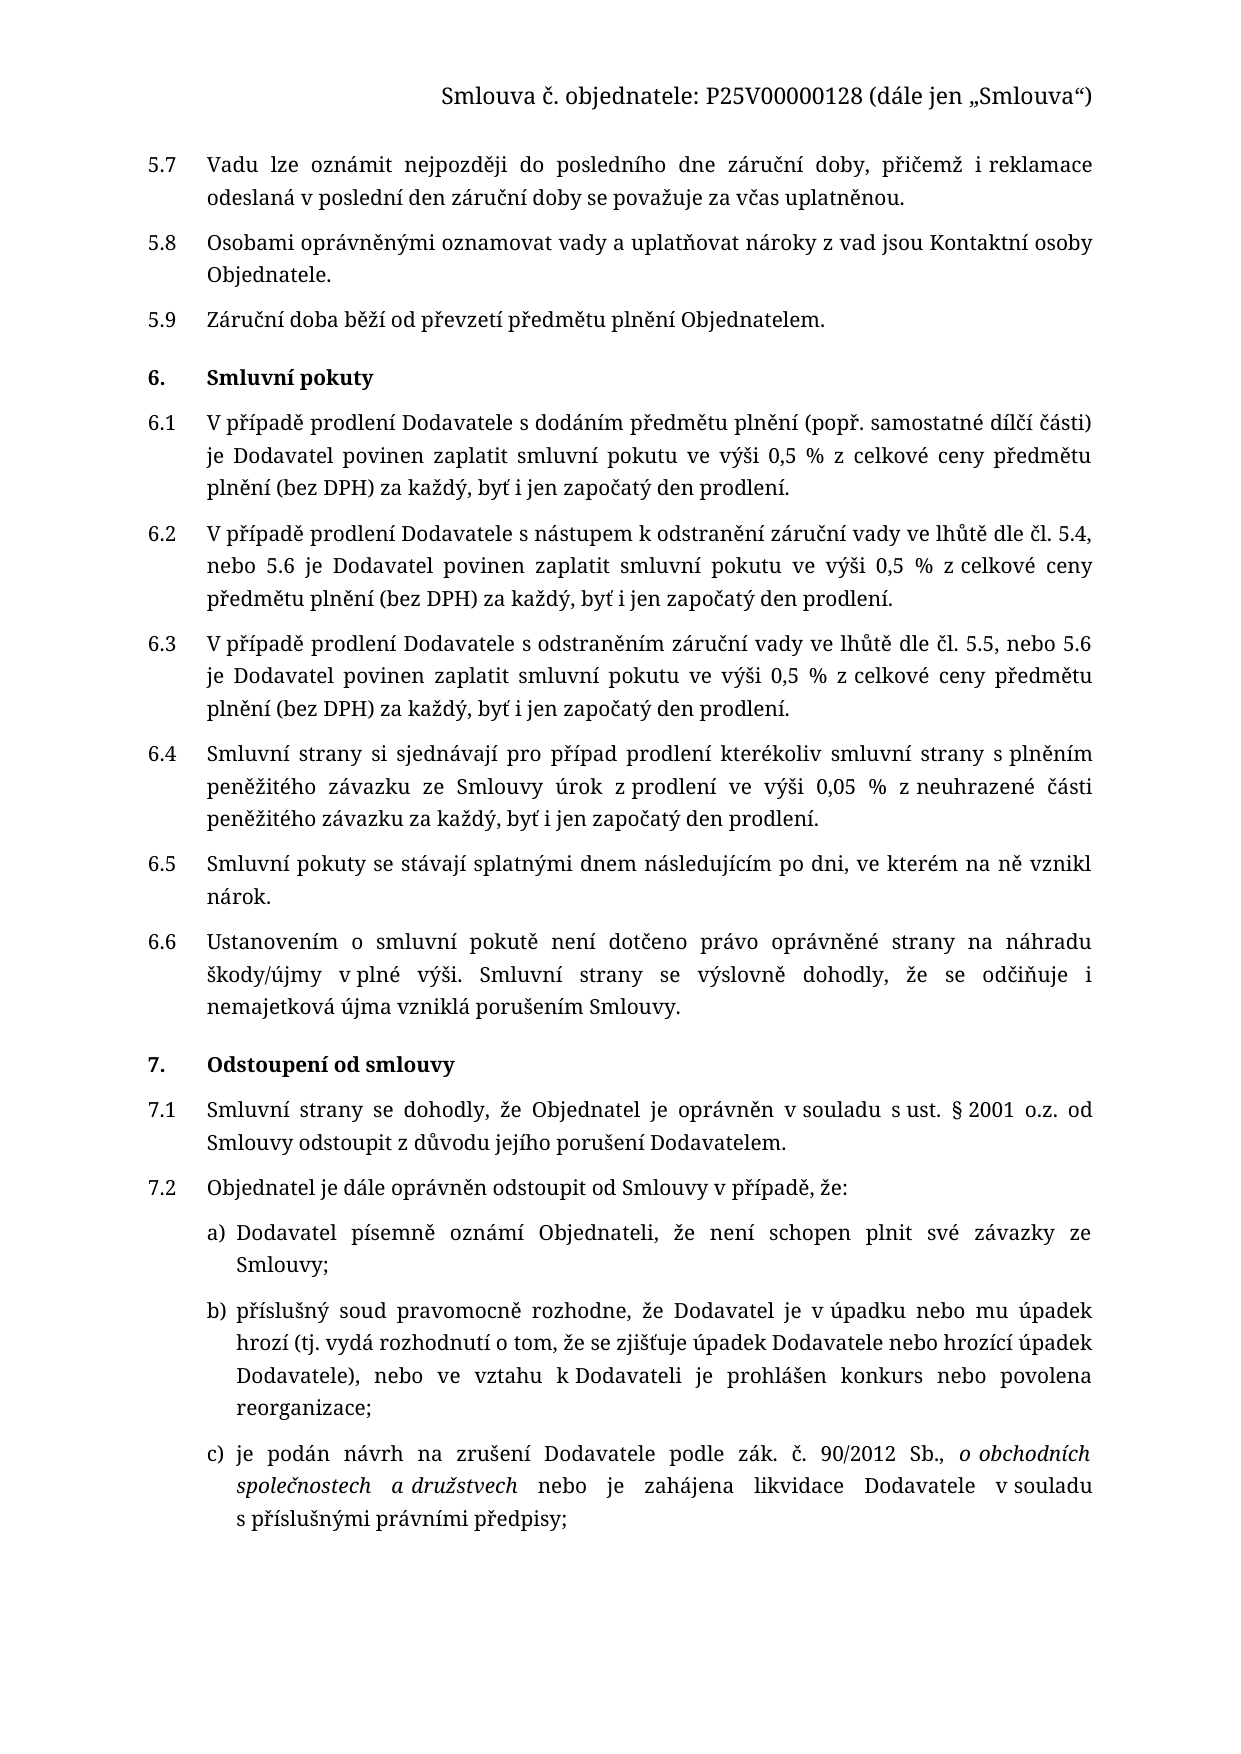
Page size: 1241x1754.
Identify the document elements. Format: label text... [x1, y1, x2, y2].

list V případě prodlení Dodavatele s dodáním předmětu plnění (popř. samostatné dílčí části) je Dodavatel povinen zaplatit smluvní pokutu ve výši 0,5 % z celkové ceny předmětu plnění (bez DPH) za každý, byť i jen započatý den prodlení. [148, 408, 1093, 502]
list Objednatel je dále oprávněn odstoupit od Smlouvy v případě, že: [148, 1173, 1093, 1201]
list Smluvní pokuty [148, 363, 1093, 392]
list Odstoupení od smlouvy [148, 1050, 1093, 1078]
list Smluvní pokuty se stávají splatnými dnem následujícím po dni, ve kterém na ně vznikl nárok. [148, 849, 1093, 911]
list Dodavatel písemně oznámí Objednateli, že není schopen plnit své závazky ze Smlouvy; [207, 1218, 1093, 1279]
list příslušný soud pravomocně rozhodne, že Dodavatel je v úpadku nebo mu úpadek hrozí (tj. vydá rozhodnutí o tom, že se zjišťuje úpadek Dodavatele nebo hrozící úpadek Dodavatele), nebo ve vztahu k Dodavateli je prohlášen konkurs nebo povolena reorganizace; [207, 1296, 1093, 1422]
list Smluvní strany si sjednávají pro případ prodlení kterékoliv smluvní strany s plněním peněžitého závazku ze Smlouvy úrok z prodlení ve výši 0,05 % z neuhrazené části peněžitého závazku za každý, byť i jen započatý den prodlení. [148, 739, 1093, 833]
list Vadu lze oznámit nejpozději do posledního dne záruční doby, přičemž i reklamace odeslaná v poslední den záruční doby se považuje za včas uplatněnou. [148, 150, 1093, 211]
list Záruční doba běží od převzetí předmětu plnění Objednatelem. [148, 306, 1093, 334]
list V případě prodlení Dodavatele s nástupem k odstranění záruční vady ve lhůtě dle čl. 5.4, nebo 5.6 je Dodavatel povinen zaplatit smluvní pokutu ve výši 0,5 % z celkové ceny předmětu plnění (bez DPH) za každý, byť i jen započatý den prodlení. [148, 519, 1093, 612]
list je podán návrh na zrušení Dodavatele podle zák. č. 90/2012 Sb., o obchodních společnostech a družstvech nebo je zahájena likvidace Dodavatele v souladu s příslušnými právními předpisy; [207, 1439, 1093, 1532]
list Ustanovením o smluvní pokutě není dotčeno právo oprávněné strany na náhradu škody/újmy v plné výši. Smluvní strany se výslovně dohodly, že se odčiňuje i nemajetková újma vzniklá porušením Smlouvy. [148, 927, 1093, 1021]
list V případě prodlení Dodavatele s odstraněním záruční vady ve lhůtě dle čl. 5.5, nebo 5.6 je Dodavatel povinen zaplatit smluvní pokutu ve výši 0,5 % z celkové ceny předmětu plnění (bez DPH) za každý, byť i jen započatý den prodlení. [148, 629, 1093, 723]
list Smluvní strany se dohodly, že Objednatel je oprávněn v souladu s ust. § 2001 o.z. od Smlouvy odstoupit z důvodu jejího porušení Dodavatelem. [148, 1095, 1093, 1156]
list Osobami oprávněnými oznamovat vady a uplatňovat nároky z vad jsou Kontaktní osoby Objednatele. [148, 228, 1093, 289]
